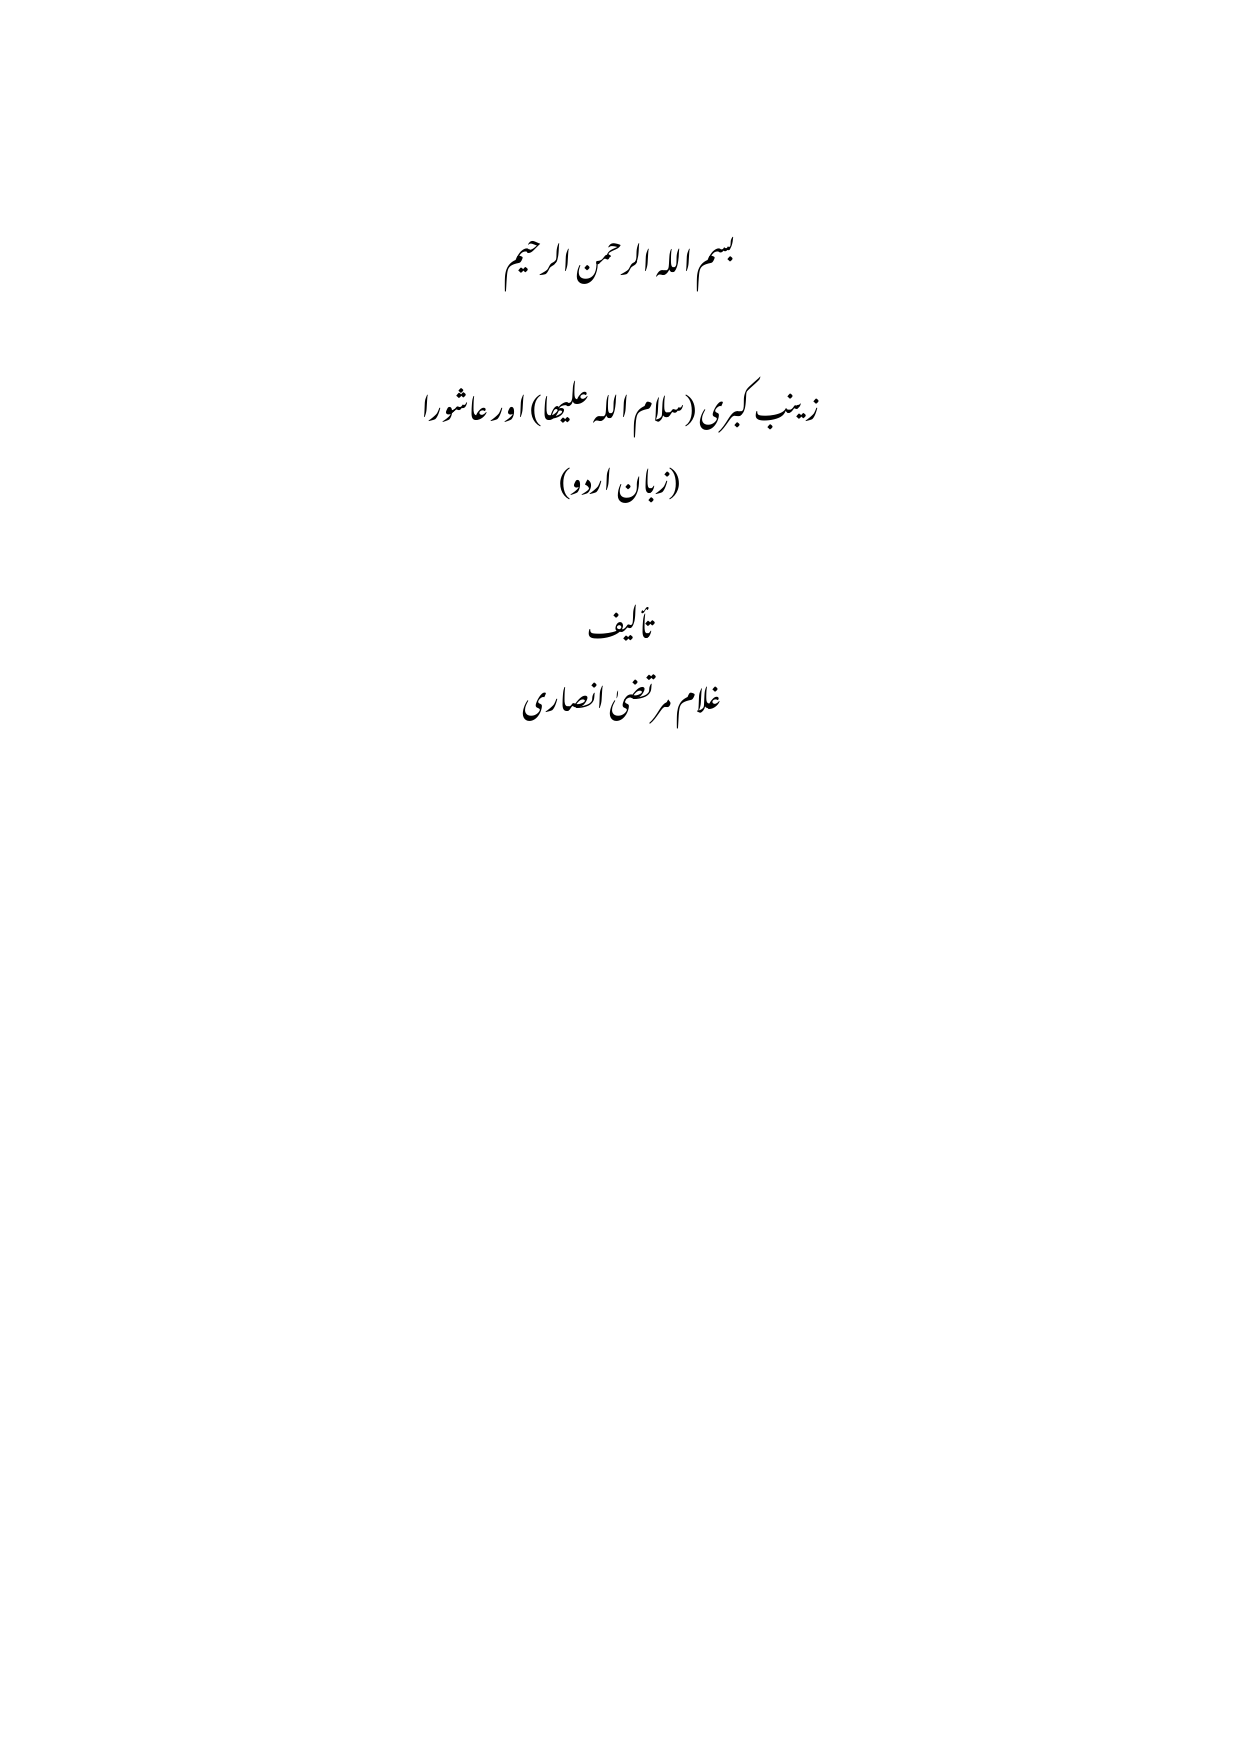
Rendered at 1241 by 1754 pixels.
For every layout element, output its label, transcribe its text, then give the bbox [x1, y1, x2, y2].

text (زبان اردو) [75, 437, 1165, 510]
text غلام مرتضیٰ انصاری [75, 656, 1165, 729]
text زینب کبری (سلام اللہ علیھا) اور عاشورا [75, 364, 1165, 437]
text بسم اللہ الرحمن الرحیم [75, 219, 1165, 292]
text تألیف [75, 583, 1165, 656]
